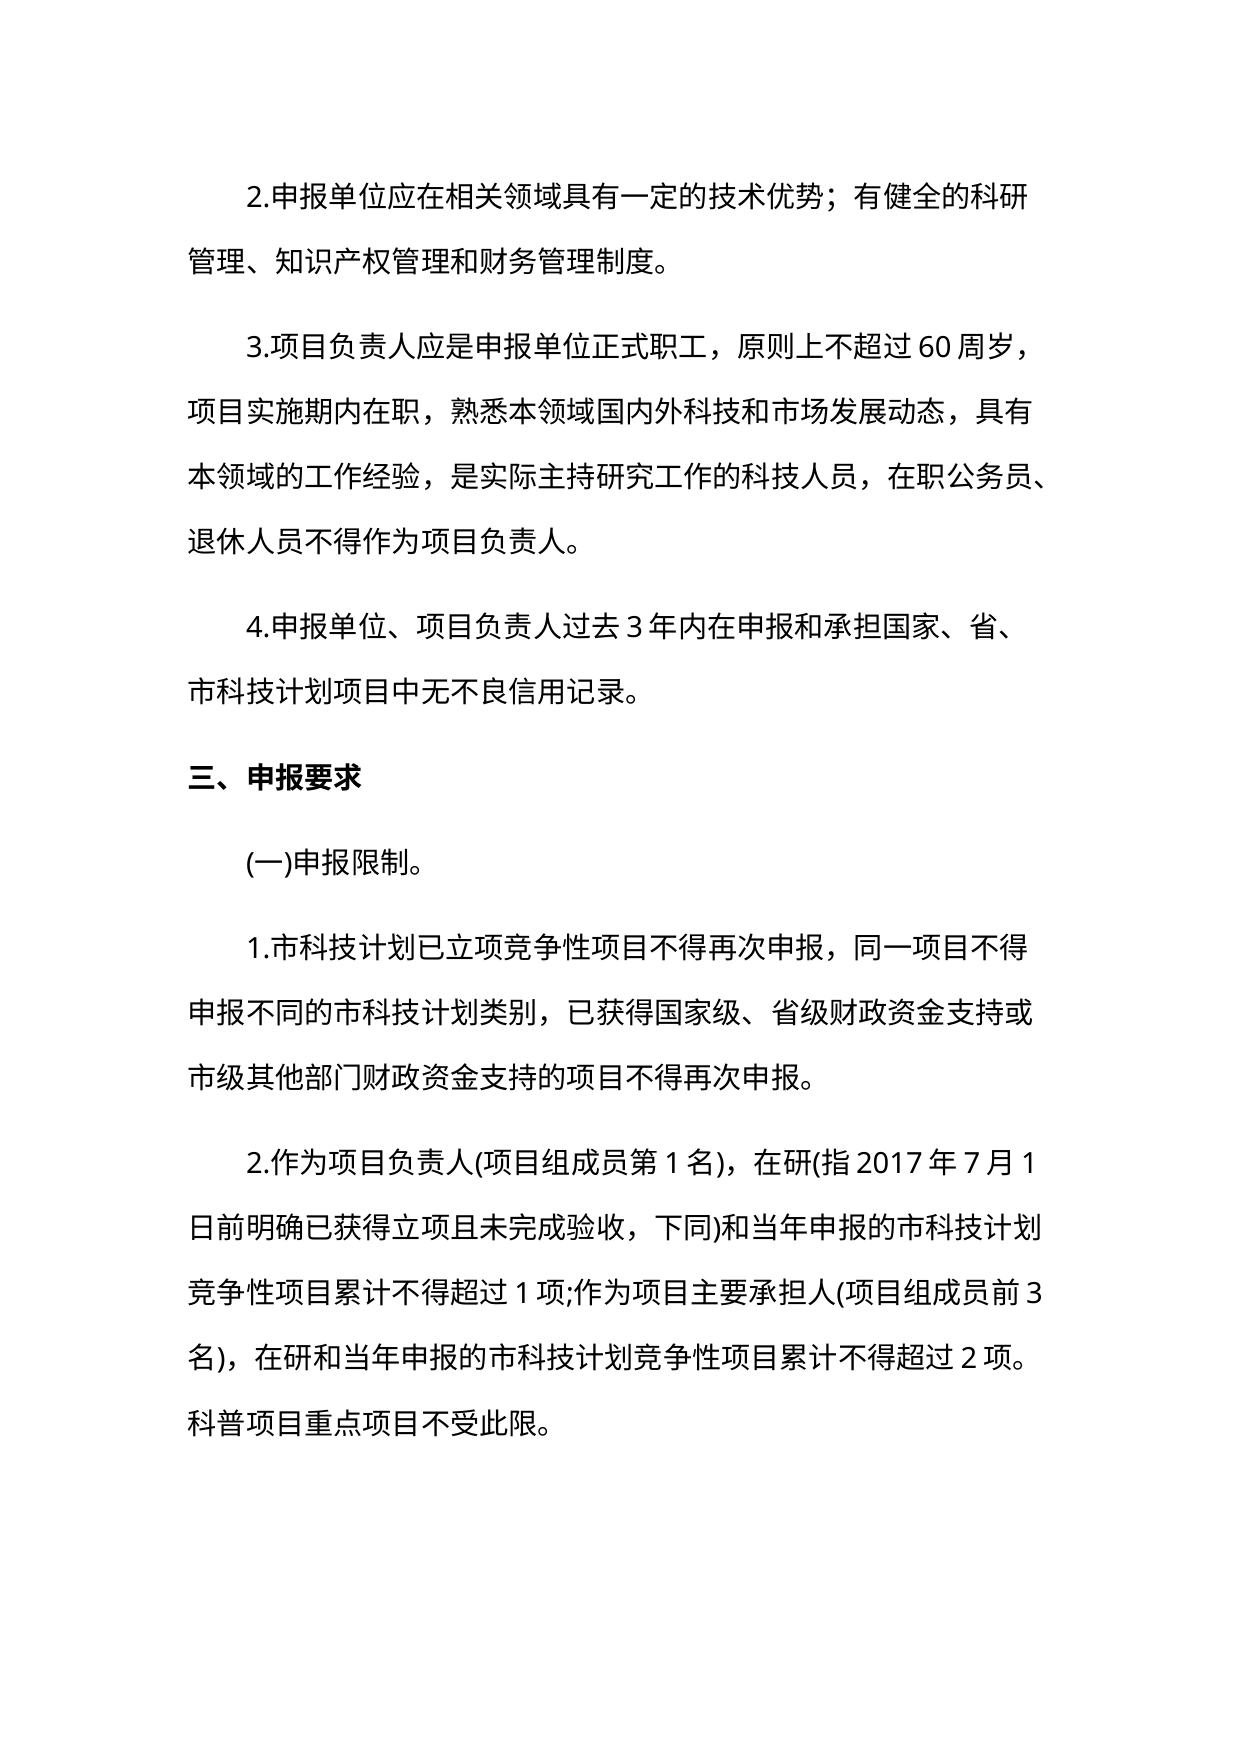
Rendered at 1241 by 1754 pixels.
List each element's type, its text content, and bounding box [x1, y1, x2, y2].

text 1.市科技计划已立项竞争性项目不得再次申报，同一项目不得申报不同的市科技计划类别，已获得国家级、省级财政资金支持或市级其他部门财政资金支持的项目不得再次申报。 [187, 913, 1053, 1108]
text 2.申报单位应在相关领域具有一定的技术优势；有健全的科研管理、知识产权管理和财务管理制度。 [187, 162, 1053, 292]
text 2.作为项目负责人(项目组成员第1名)，在研(指2017年7月1日前明确已获得立项且未完成验收，下同)和当年申报的市科技计划竞争性项目累计不得超过1项;作为项目主要承担人(项目组成员前3名)，在研和当年申报的市科技计划竞争性项目累计不得超过2项。科普项目重点项目不受此限。 [187, 1129, 1053, 1454]
text 3.项目负责人应是申报单位正式职工，原则上不超过60周岁，项目实施期内在职，熟悉本领域国内外科技和市场发展动态，具有本领域的工作经验，是实际主持研究工作的科技人员，在职公务员、退休人员不得作为项目负责人。 [187, 312, 1053, 572]
text 4.申报单位、项目负责人过去3年内在申报和承担国家、省、市科技计划项目中无不良信用记录。 [187, 593, 1053, 723]
text (一)申报限制。 [187, 828, 1053, 893]
text 三、申报要求 [187, 743, 1053, 808]
